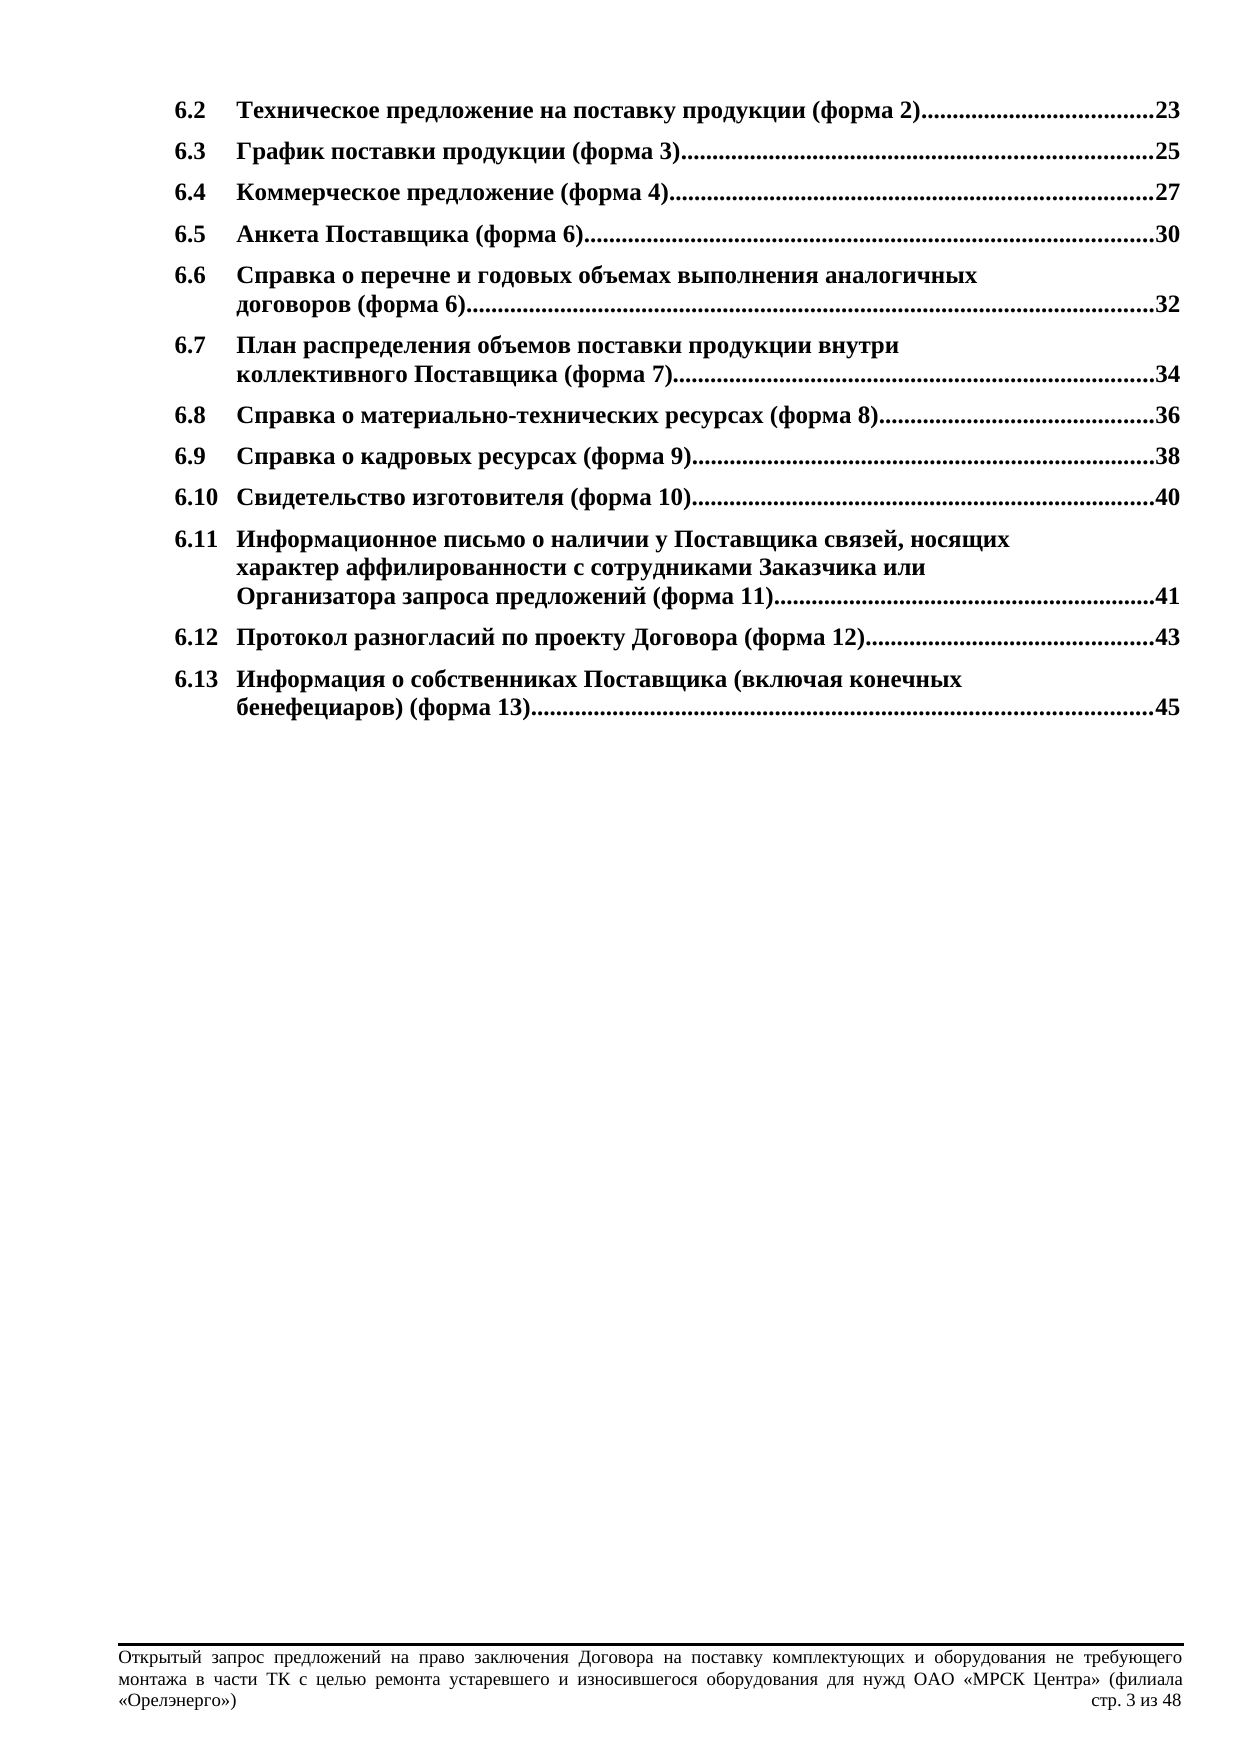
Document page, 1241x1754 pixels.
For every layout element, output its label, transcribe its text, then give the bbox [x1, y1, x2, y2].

text 6.4 Коммерческое предложение (форма 4) 27 [174, 177, 1063, 206]
text 6.2 Техническое предложение на поставку продукции (форма 2) 23 [174, 95, 1063, 124]
text 6.8 Справка о материально-технических ресурсах (форма 8) 36 [174, 400, 1063, 429]
text 6.12 Протокол разногласий по проекту Договора (форма 12) 43 [174, 622, 1063, 651]
text 6.5 Анкета Поставщика (форма 6) 30 [174, 219, 1063, 247]
text 6.10 Свидетельство изготовителя (форма 10) 40 [174, 482, 1063, 511]
text 6.9 Справка о кадровых ресурсах (форма 9) 38 [174, 441, 1063, 470]
text 6.11 Информационное письмо о наличии у Поставщика связей, носящих характер аффилированности с сотрудниками Заказчика или Организатора запроса предложений (форма 11) 41 [174, 524, 1063, 610]
text 6.6 Справка о перечне и годовых объемах выполнения аналогичных договоров (форма 6) 32 [174, 260, 1063, 317]
text 6.3 График поставки продукции (форма 3) 25 [174, 136, 1063, 165]
text 6.13 Информация о собственниках Поставщика (включая конечных бенефециаров) (форма 13) 45 [174, 664, 1063, 721]
text 6.7 План распределения объемов поставки продукции внутри коллективного Поставщика (форма 7) 34 [174, 330, 1063, 387]
